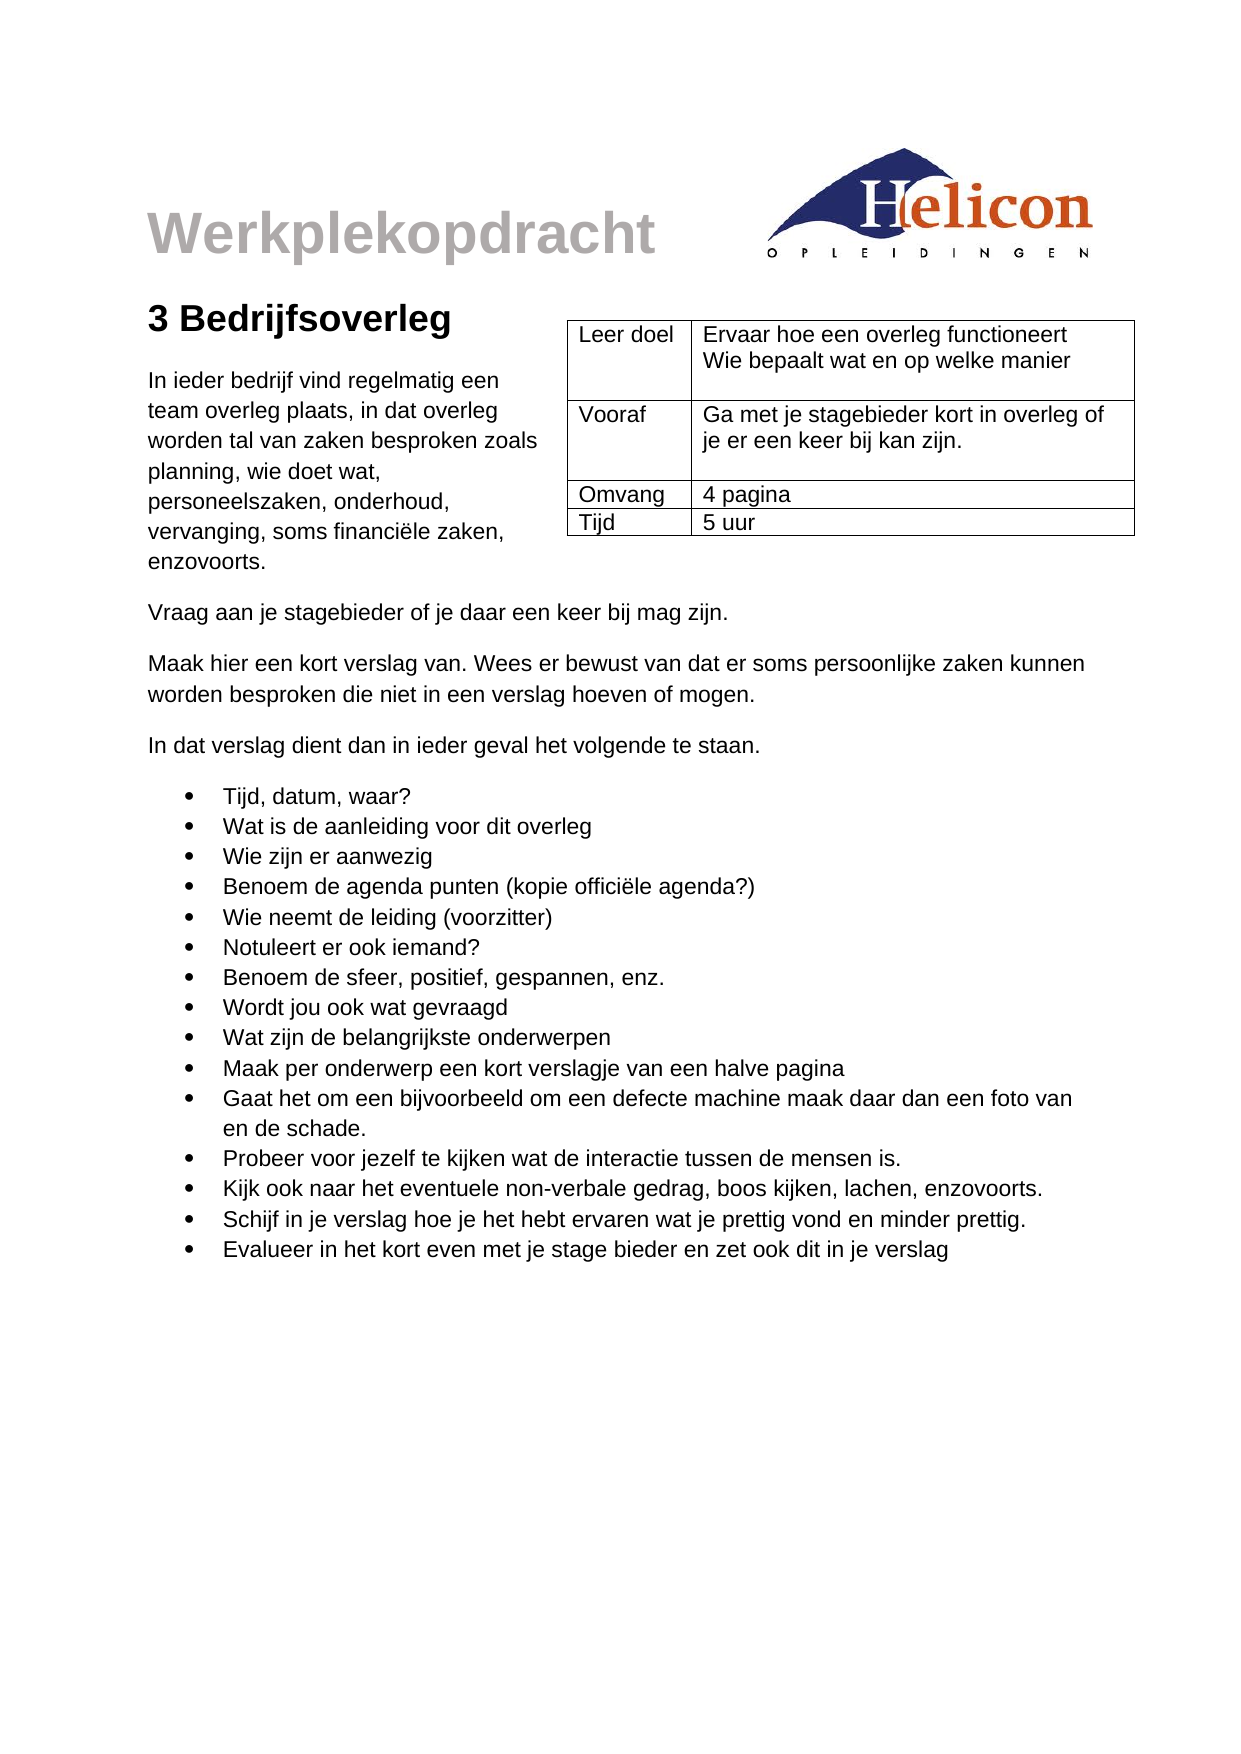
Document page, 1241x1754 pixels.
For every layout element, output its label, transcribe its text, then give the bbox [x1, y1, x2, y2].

list Kijk ook naar het eventuele non-verbale gedrag, boos kijken, lachen, enzovoorts. [185, 1175, 1093, 1202]
text 3 Bedrijfsoverleg [148, 297, 1093, 340]
list Wordt jou ook wat gevraagd [185, 994, 1093, 1020]
table_cell Ga met je stagebieder kort in overleg of je er een keer bij kan zijn. [692, 401, 1134, 480]
list Benoem de agenda punten (kopie officiële agenda?) [185, 873, 1093, 899]
list Gaat het om een bijvoorbeeld om een defecte machine maak daar dan een foto van en de schade. [185, 1085, 1093, 1141]
list Wie neemt de leiding (voorzitter) [185, 903, 1093, 930]
table_header Leer doel [568, 321, 691, 400]
list Wie zijn er aanwezig [185, 843, 1093, 869]
list Probeer voor jezelf te kijken wat de interactie tussen de mensen is. [185, 1145, 1093, 1171]
table_cell 5 uur [692, 509, 1134, 535]
text In dat verslag dient dan in ieder geval het volgende te staan. [148, 732, 1093, 758]
table_cell 4 pagina [692, 481, 1134, 508]
text Werkplekopdracht [148, 199, 1093, 266]
list Notuleert er ook iemand? [185, 934, 1093, 960]
text Vraag aan je stagebieder of je daar een keer bij mag zijn. [148, 599, 1093, 626]
picture [767, 148, 1093, 258]
table_header Ervaar hoe een overleg functioneert Wie bepaalt wat en op welke manier [692, 321, 1134, 400]
list Benoem de sfeer, positief, gespannen, enz. [185, 964, 1093, 990]
table_cell Tijd [568, 509, 691, 535]
list Evalueer in het kort even met je stage bieder en zet ook dit in je verslag [185, 1236, 1093, 1262]
table_cell Omvang [568, 481, 691, 508]
list Wat is de aanleiding voor dit overleg [185, 813, 1093, 839]
list Tijd, datum, waar? [185, 783, 1093, 809]
list Schijf in je verslag hoe je het hebt ervaren wat je prettig vond en minder prettig. [185, 1206, 1093, 1232]
table_cell Vooraf [568, 401, 691, 480]
list Wat zijn de belangrijkste onderwerpen [185, 1024, 1093, 1051]
text Maak hier een kort verslag van. Wees er bewust van dat er soms persoonlijke zaken kunnen worden besproken die niet in een verslag hoeven of mogen. [148, 650, 1093, 707]
text In ieder bedrijf vind regelmatig een team overleg plaats, in dat overleg worden tal van zaken besproken zoals planning, wie doet wat, personeelszaken, onderhoud, vervanging, soms financiële zaken, enzovoorts. [148, 367, 1093, 574]
list Maak per onderwerp een kort verslagje van een halve pagina [185, 1054, 1093, 1081]
